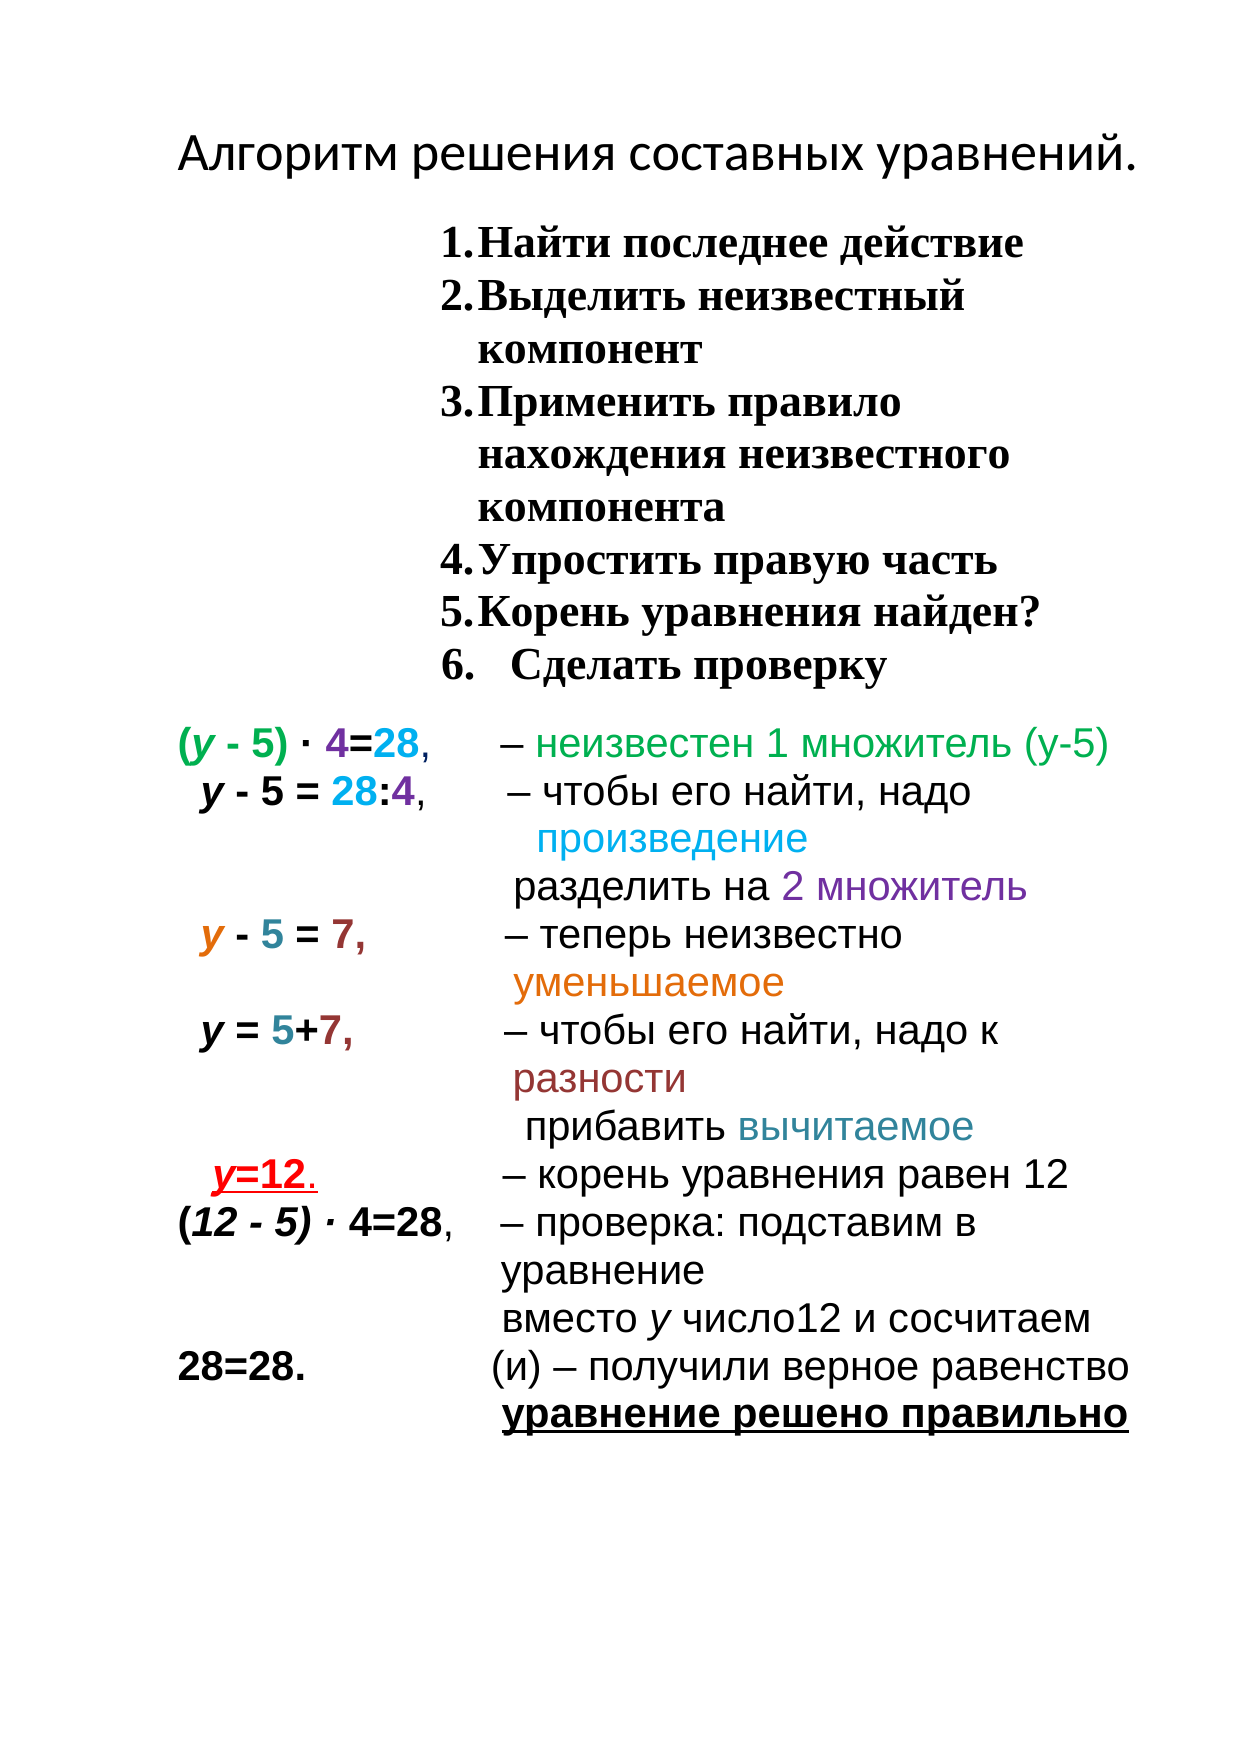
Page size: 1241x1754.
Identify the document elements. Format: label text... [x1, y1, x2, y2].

text прибавить вычитаемое [177, 1101, 1152, 1149]
text разделить на 2 множитель [177, 862, 1152, 910]
text уравнение [177, 1245, 1152, 1293]
text вместо у число12 и сосчитаем [177, 1293, 1152, 1341]
text у - 5 = 28:4, – чтобы его найти, надо [177, 766, 1152, 814]
text уравнение решено правильно [177, 1389, 1152, 1437]
text у=12. – корень уравнения равен 12 [177, 1149, 1152, 1197]
text (12 - 5) · 4=28, – проверка: подставим в [177, 1197, 1152, 1245]
text Алгоритм решения составных уравнений. [177, 118, 1152, 184]
text у = 5+7, – чтобы его найти, надо к [177, 1006, 1152, 1053]
text 28=28. (и) – получили верное равенство [177, 1341, 1152, 1389]
text разности [177, 1053, 1152, 1101]
text произведение [177, 814, 1152, 862]
list Применить правило нахождения неизвестного компонента [440, 373, 1152, 531]
list Найти последнее действие [440, 215, 1152, 268]
text 6. Сделать проверку [177, 637, 1152, 689]
list Выделить неизвестный компонент [440, 268, 1152, 373]
list Корень уравнения найден? [440, 584, 1152, 637]
text (у - 5) · 4=28, – неизвестен 1 множитель (у-5) [177, 718, 1152, 766]
text уменьшаемое [177, 958, 1152, 1006]
text у - 5 = 7, – теперь неизвестно [177, 910, 1152, 958]
list Упростить правую часть [440, 531, 1152, 584]
